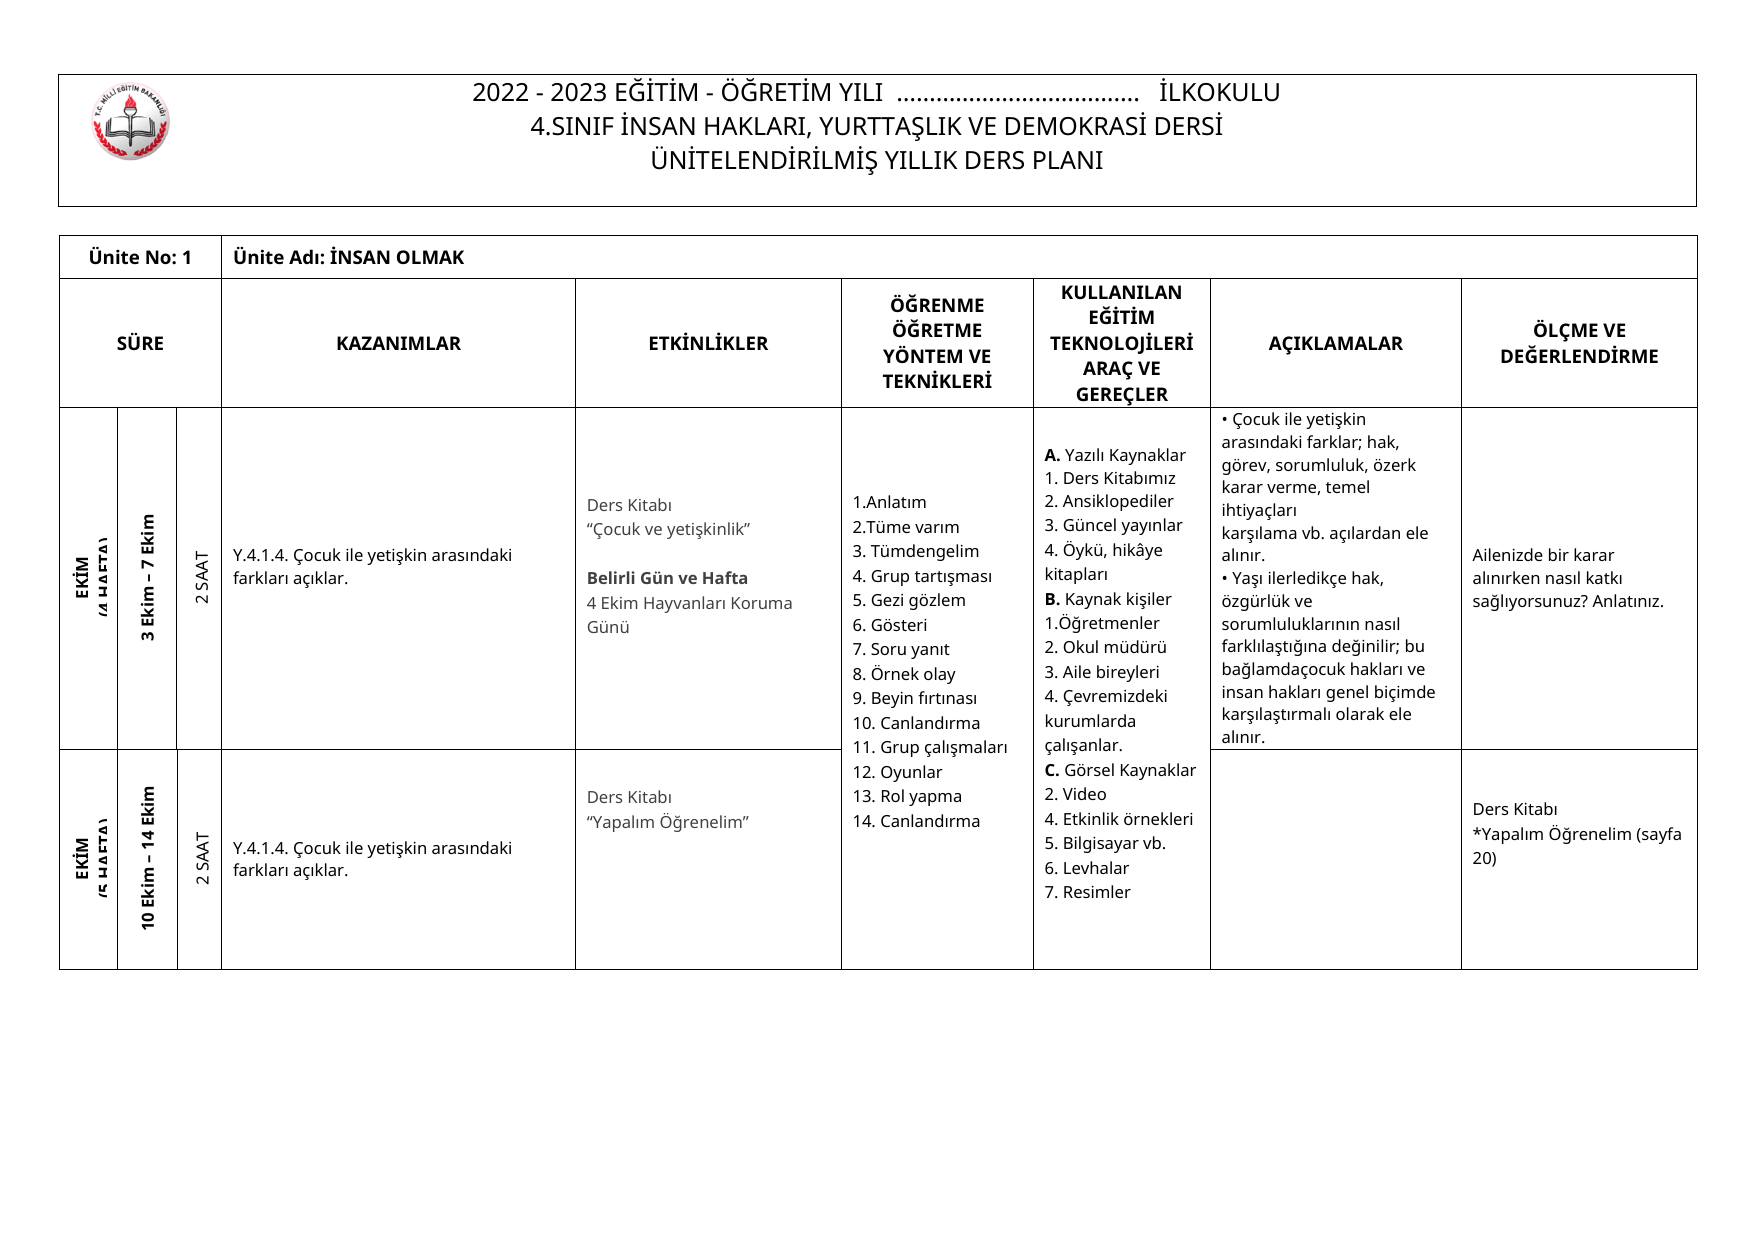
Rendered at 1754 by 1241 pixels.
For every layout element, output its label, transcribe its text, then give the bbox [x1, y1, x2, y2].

table_cell Ders Kitabı “Çocuk ve yetişkinlik” Belirli Gün ve Hafta 4 Ekim Hayvanları Koruma Günü [576, 408, 841, 748]
table_cell ÖLÇME VE DEĞERLENDİRME [1462, 279, 1697, 407]
table_cell Y.4.1.4. Çocuk ile yetişkin arasındaki farkları açıklar. [222, 408, 575, 748]
table_cell KAZANIMLAR [222, 279, 575, 407]
table_cell EKİM (5.HAFTA) [60, 750, 117, 968]
table_cell A. Yazılı Kaynaklar 1. Ders Kitabımız 2. Ansiklopediler 3. Güncel yayınlar 4. Öykü, hikâye kitapları B. Kaynak kişiler 1.Öğretmenler 2. Okul müdürü 3. Aile bireyleri 4. Çevremizdeki kurumlarda çalışanlar. C. Görsel Kaynaklar 2. Video 4. Etkinlik örnekleri 5. Bilgisayar vb. 6. Levhalar 7. Resimler [1034, 408, 1210, 968]
table_cell Ders Kitabı *Yapalım Öğrenelim (sayfa 20) [1462, 750, 1697, 968]
table_cell EKİM (4.HAFTA) [60, 408, 117, 748]
table_cell KULLANILAN EĞİTİM TEKNOLOJİLERİ ARAÇ VE GEREÇLER [1034, 279, 1210, 407]
table_cell 3 Ekim – 7 Ekim [118, 408, 176, 748]
table_cell Ailenizde bir karar alınırken nasıl katkı sağlıyorsunuz? Anlatınız. [1462, 408, 1697, 748]
table_cell [1211, 750, 1461, 968]
table_cell ETKİNLİKLER [576, 279, 841, 407]
table_cell 2 SAAT [177, 408, 221, 748]
table_cell AÇIKLAMALAR [1211, 279, 1461, 407]
table_header Ünite No: 1 [60, 236, 221, 278]
table_cell Y.4.1.4. Çocuk ile yetişkin arasındaki farkları açıklar. [222, 750, 575, 968]
table_cell • Çocuk ile yetişkin arasındaki farklar; hak, görev, sorumluluk, özerk karar verme, temel ihtiyaçları karşılama vb. açılardan ele alınır. • Yaşı ilerledikçe hak, özgürlük ve sorumluluklarının nasıl farklılaştığına değinilir; bu bağlamdaçocuk hakları ve insan hakları genel biçimde karşılaştırmalı olarak ele alınır. [1211, 408, 1461, 748]
table_header Ünite Adı: İNSAN OLMAK [222, 236, 1697, 278]
table_cell SÜRE [60, 279, 221, 407]
table_cell 1.Anlatım 2.Tüme varım 3. Tümdengelim 4. Grup tartışması 5. Gezi gözlem 6. Gösteri 7. Soru yanıt 8. Örnek olay 9. Beyin fırtınası 10. Canlandırma 11. Grup çalışmaları 12. Oyunlar 13. Rol yapma 14. Canlandırma [842, 408, 1033, 968]
picture [85, 77, 175, 167]
table_cell Ders Kitabı “Yapalım Öğrenelim” [576, 750, 841, 968]
table_cell 10 Ekim – 14 Ekim [118, 750, 177, 968]
table_cell 2 SAAT [178, 750, 221, 968]
table_cell ÖĞRENME ÖĞRETME YÖNTEM VE TEKNİKLERİ [842, 279, 1033, 407]
